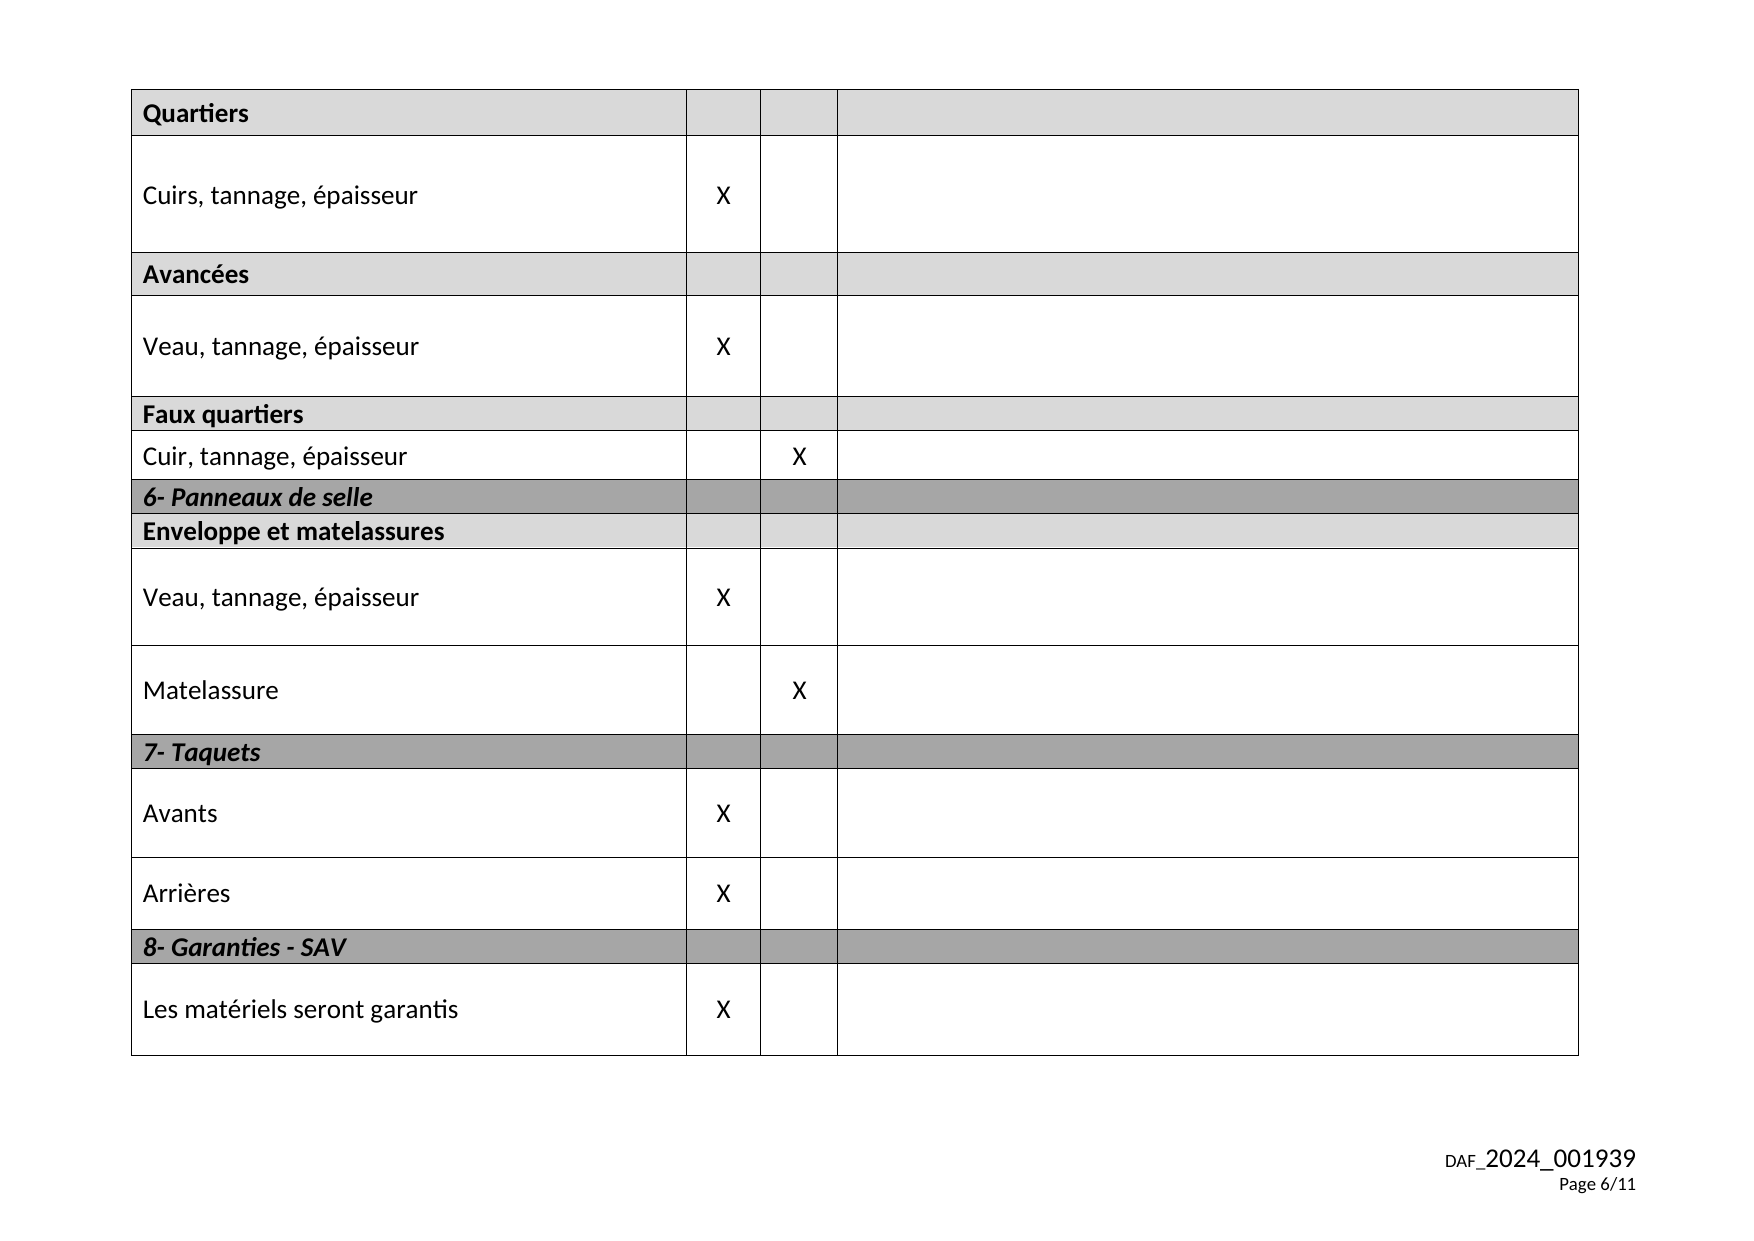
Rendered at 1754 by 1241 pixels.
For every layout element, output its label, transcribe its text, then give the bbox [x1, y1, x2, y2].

table_cell X [687, 136, 760, 252]
table_cell [838, 136, 1578, 252]
table_cell [838, 964, 1578, 1054]
table_cell Quartiers [132, 90, 686, 135]
table_cell Enveloppe et matelassures [132, 514, 686, 547]
table_cell X [687, 296, 760, 396]
table_cell [838, 253, 1578, 295]
table_cell Veau, tannage, épaisseur [132, 549, 686, 645]
table_cell [761, 769, 837, 857]
table_cell [687, 514, 760, 547]
table_cell Les matériels seront garantis [132, 964, 686, 1054]
table_cell [761, 296, 837, 396]
table_cell [761, 549, 837, 645]
table_cell Avancées [132, 253, 686, 295]
table_cell Cuir, tannage, épaisseur [132, 431, 686, 479]
table_cell [838, 296, 1578, 396]
table_cell [761, 480, 837, 513]
table_cell [838, 646, 1578, 734]
table_cell Veau, tannage, épaisseur [132, 296, 686, 396]
table_cell [838, 397, 1578, 430]
table_cell [687, 397, 760, 430]
table_cell [838, 431, 1578, 479]
table_cell [687, 253, 760, 295]
table_cell Matelassure [132, 646, 686, 734]
table_cell [687, 90, 760, 135]
table_cell Avants [132, 769, 686, 857]
table_cell [761, 964, 837, 1054]
table_cell [761, 397, 837, 430]
table_cell [761, 136, 837, 252]
table_cell [838, 549, 1578, 645]
table_cell Arrières [132, 858, 686, 929]
table_cell [761, 930, 837, 963]
table_cell [838, 90, 1578, 135]
table_cell [687, 431, 760, 479]
table_cell [761, 735, 837, 768]
table_cell Cuirs, tannage, épaisseur [132, 136, 686, 252]
table_cell 7- Taquets [132, 735, 686, 768]
table_cell [687, 646, 760, 734]
table_cell [838, 735, 1578, 768]
table_cell [761, 253, 837, 295]
table_cell [838, 514, 1578, 547]
table_cell [687, 480, 760, 513]
table_cell [838, 930, 1578, 963]
table_cell Faux quartiers [132, 397, 686, 430]
table_cell [687, 735, 760, 768]
table_cell [761, 514, 837, 547]
table_cell X [687, 769, 760, 857]
table_cell [838, 769, 1578, 857]
table_cell X [687, 964, 760, 1054]
table_cell [761, 90, 837, 135]
table_cell 8- Garanties - SAV [132, 930, 686, 963]
table_cell X [761, 431, 837, 479]
table_cell [761, 858, 837, 929]
table_cell [838, 480, 1578, 513]
table_cell X [761, 646, 837, 734]
table_cell [687, 930, 760, 963]
table_cell X [687, 549, 760, 645]
table_cell [838, 858, 1578, 929]
table_cell X [687, 858, 760, 929]
table_cell 6- Panneaux de selle [132, 480, 686, 513]
